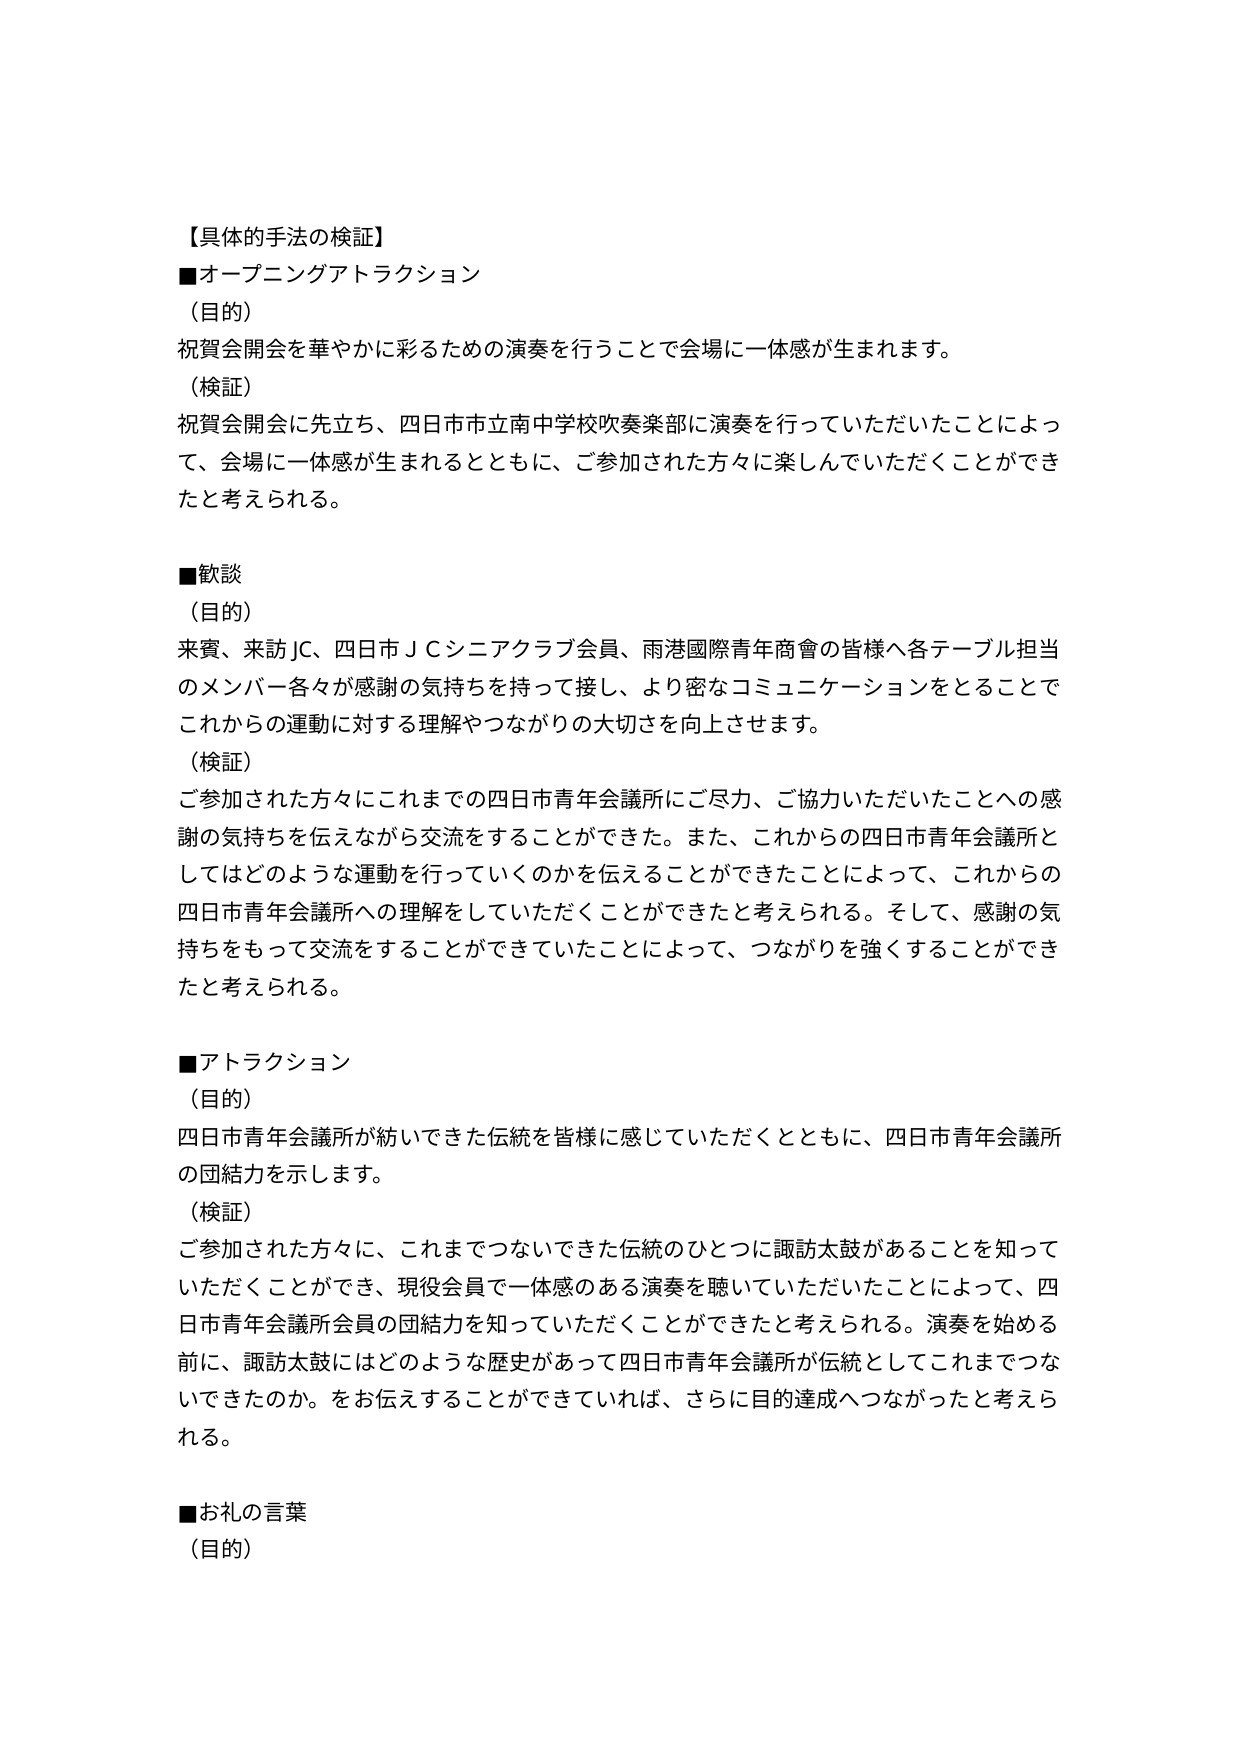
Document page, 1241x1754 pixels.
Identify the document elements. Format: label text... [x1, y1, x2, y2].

text （目的） [177, 592, 1063, 629]
text 四日市青年会議所が紡いできた伝統を皆様に感じていただくとともに、四日市青年会議所の団結力を示します。 [177, 1117, 1063, 1192]
text ■歓談 [177, 554, 1063, 592]
text （目的） [177, 292, 1063, 329]
text 【具体的手法の検証】 [177, 217, 1063, 254]
text （検証） [177, 1192, 1063, 1229]
text （検証） [177, 367, 1063, 404]
text （目的） [177, 1529, 1063, 1567]
text ご参加された方々に、これまでつないできた伝統のひとつに諏訪太鼓があることを知っていただくことができ、現役会員で一体感のある演奏を聴いていただいたことによって、四日市青年会議所会員の団結力を知っていただくことができたと考えられる。演奏を始める前に、諏訪太鼓にはどのような歴史があって四日市青年会議所が伝統としてこれまでつないできたのか。をお伝えすることができていれば、さらに目的達成へつながったと考えられる。 [177, 1229, 1063, 1454]
text 祝賀会開会に先立ち、四日市市立南中学校吹奏楽部に演奏を行っていただいたことによって、会場に一体感が生まれるとともに、ご参加された方々に楽しんでいただくことができたと考えられる。 [177, 404, 1063, 517]
text （検証） [177, 742, 1063, 779]
text 祝賀会開会を華やかに彩るための演奏を行うことで会場に一体感が生まれます。 [177, 329, 1063, 367]
text ■アトラクション [177, 1042, 1063, 1079]
text ■オープニングアトラクション [177, 254, 1063, 292]
text 来賓、来訪JC、四日市ＪＣシニアクラブ会員、雨港國際青年商會の皆様へ各テーブル担当のメンバー各々が感謝の気持ちを持って接し、より密なコミュニケーションをとることで、これからの運動に対する理解やつながりの大切さを向上させます。 [177, 629, 1063, 742]
text （目的） [177, 1079, 1063, 1117]
text ご参加された方々にこれまでの四日市青年会議所にご尽力、ご協力いただいたことへの感謝の気持ちを伝えながら交流をすることができた。また、これからの四日市青年会議所としてはどのような運動を行っていくのかを伝えることができたことによって、これからの四日市青年会議所への理解をしていただくことができたと考えられる。そして、感謝の気持ちをもって交流をすることができていたことによって、つながりを強くすることができたと考えられる。 [177, 779, 1063, 1004]
text ■お礼の言葉 [177, 1492, 1063, 1529]
